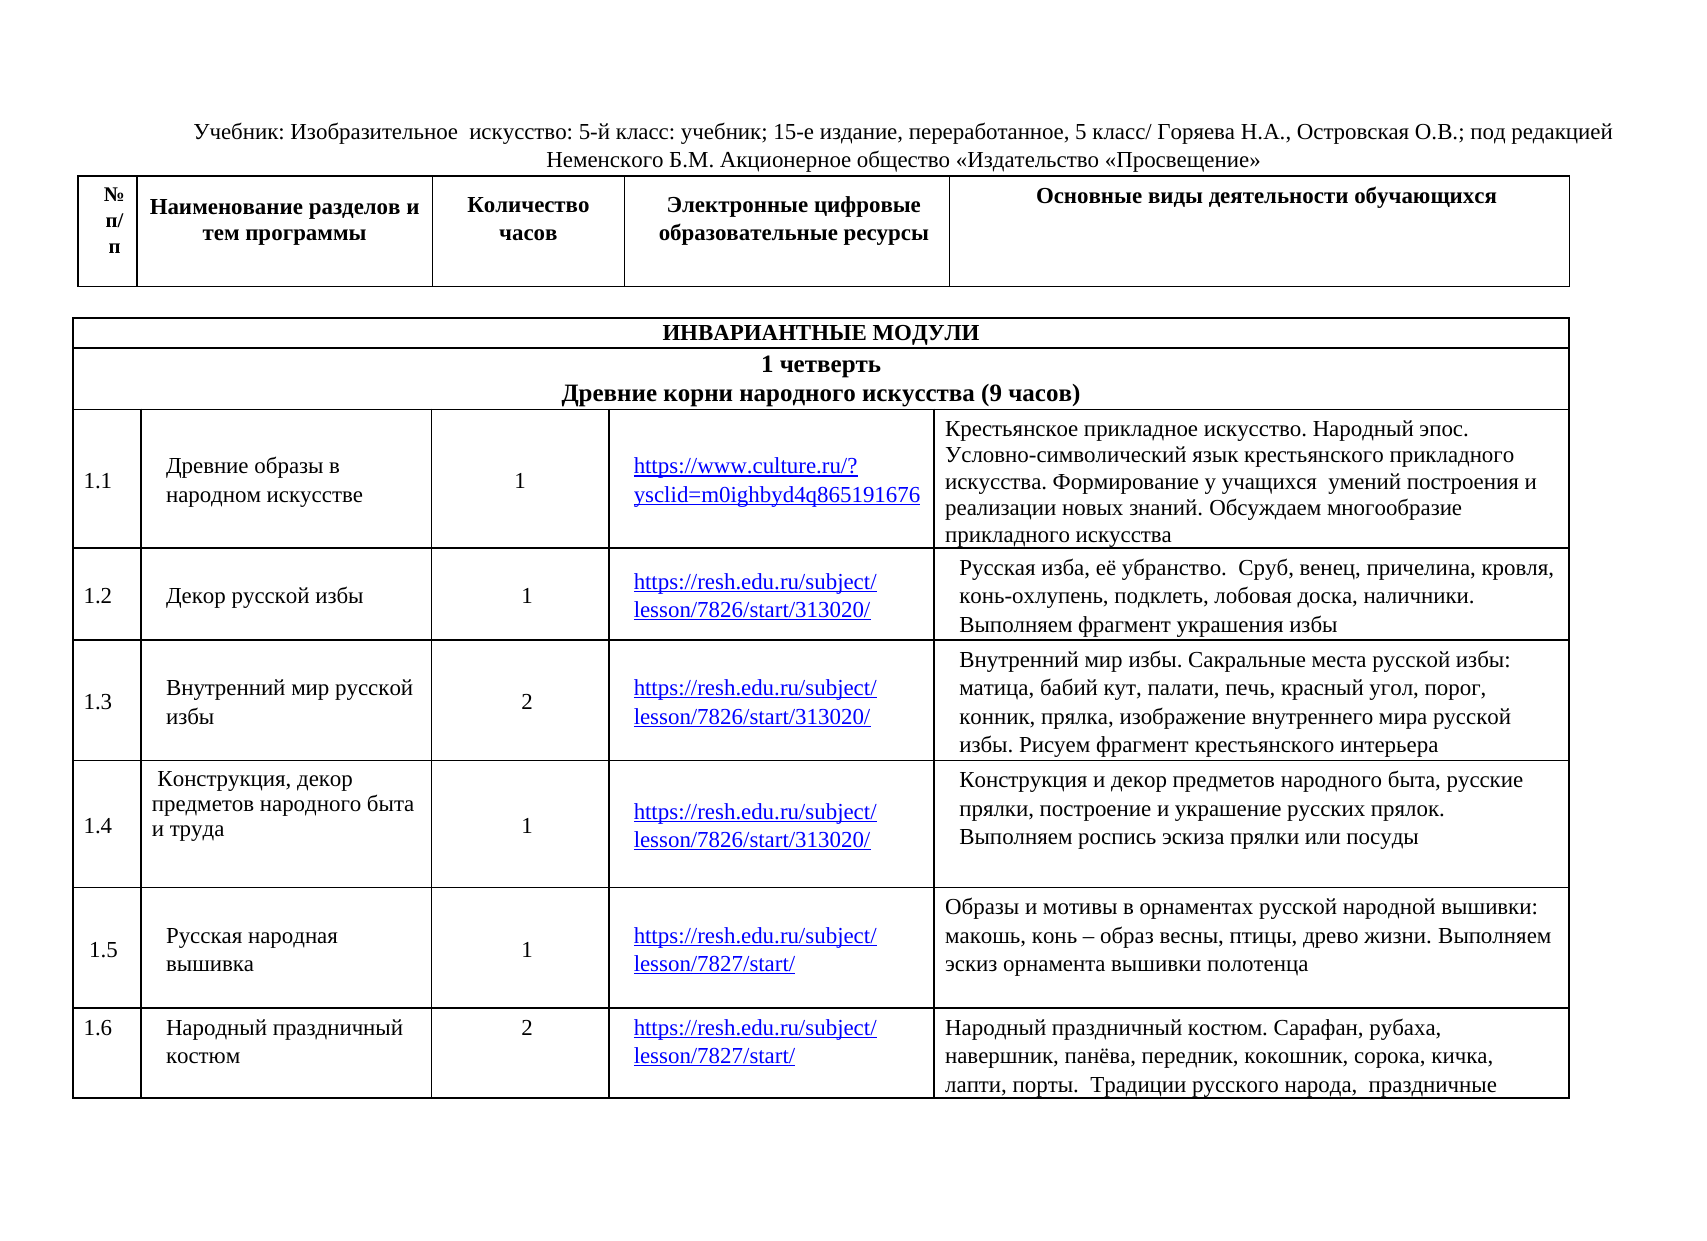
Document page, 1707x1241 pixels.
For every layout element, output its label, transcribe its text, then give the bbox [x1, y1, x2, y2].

table_cell 1.3 [74, 641, 140, 759]
table_header ИНВАРИАНТНЫЕ МОДУЛИ [74, 319, 1568, 347]
table_cell 2 [432, 641, 608, 759]
table_cell https://resh.edu.ru/subject/lesson/7827/start/ [610, 888, 933, 1007]
table_cell Русская изба, её убранство. Сруб, венец, причелина, кровля, конь-охлупень, подклеть, лобовая доска, наличники. Выполняем фрагмент украшения избы [935, 549, 1568, 639]
table_cell https://resh.edu.ru/subject/lesson/7826/start/313020/ [610, 549, 933, 639]
table_cell 1 [432, 888, 608, 1007]
table_cell 1.6 [74, 1009, 140, 1097]
table_cell Древние образы в народном искусстве [142, 410, 431, 547]
table_cell 1 [432, 549, 608, 639]
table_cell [935, 1009, 1568, 1097]
table_cell 1 [432, 761, 608, 886]
table_cell 1.4 [74, 761, 140, 886]
table_cell 1.2 [74, 549, 140, 639]
table_cell Внутренний мир избы. Сакральные места русской избы: матица, бабий кут, палати, печь, красный угол, порог, конник, прялка, изображение внутреннего мира русской избы. Рисуем фрагмент крестьянского интерьера [935, 641, 1568, 759]
table_cell 2 [432, 1009, 608, 1097]
table_header № п/п [79, 177, 136, 286]
table_cell https://resh.edu.ru/subject/lesson/7826/start/313020/ [610, 761, 933, 886]
table_cell https://resh.edu.ru/subject/lesson/7826/start/313020/ [610, 641, 933, 759]
table_cell https://www.culture.ru/?ysclid=m0ighbyd4q865191676 [610, 410, 933, 547]
table_cell 1.5 [74, 888, 140, 1007]
text Учебник: Изобразительное искусство: 5-й класс: учебник; 15-е издание, переработанное, 5 класс/ Горяева Н.А., Островская О.В.; под редакцией Неменского Б.М. Акционерное общество «Издательство «Просвещение» [190, 118, 1618, 173]
table_header Основные виды деятельности обучающихся [950, 177, 1569, 286]
table_header Электронные цифровые образовательные ресурсы [625, 177, 949, 286]
table_header Количество часов [433, 177, 624, 286]
table_cell Образы и мотивы в орнаментах русской народной вышивки: макошь, конь – образ весны, птицы, древо жизни. Выполняем эскиз орнамента вышивки полотенца [935, 888, 1568, 1007]
table_cell Декор русской избы [142, 549, 431, 639]
table_cell 1 четверть Древние корни народного искусства (9 часов) [74, 349, 1568, 408]
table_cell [142, 1009, 431, 1097]
table_cell Русская народная вышивка [142, 888, 431, 1007]
table_cell 1 [432, 410, 608, 547]
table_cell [610, 1009, 933, 1097]
table_cell Конструкция, декор предметов народного быта и труда [142, 761, 431, 886]
table_header Наименование разделов и тем программы [138, 177, 432, 286]
table_cell Конструкция и декор предметов народного быта, русские прялки, построение и украшение русских прялок. Выполняем роспись эскиза прялки или посуды [935, 761, 1568, 886]
table_cell 1.1 [74, 410, 140, 547]
table_cell Внутренний мир русской избы [142, 641, 431, 759]
table_cell Крестьянское прикладное искусство. Народный эпос. Условно-символический язык крестьянского прикладного искусства. Формирование у учащихся умений построения и реализации новых знаний. Обсуждаем многообразие прикладного искусства [935, 410, 1568, 547]
